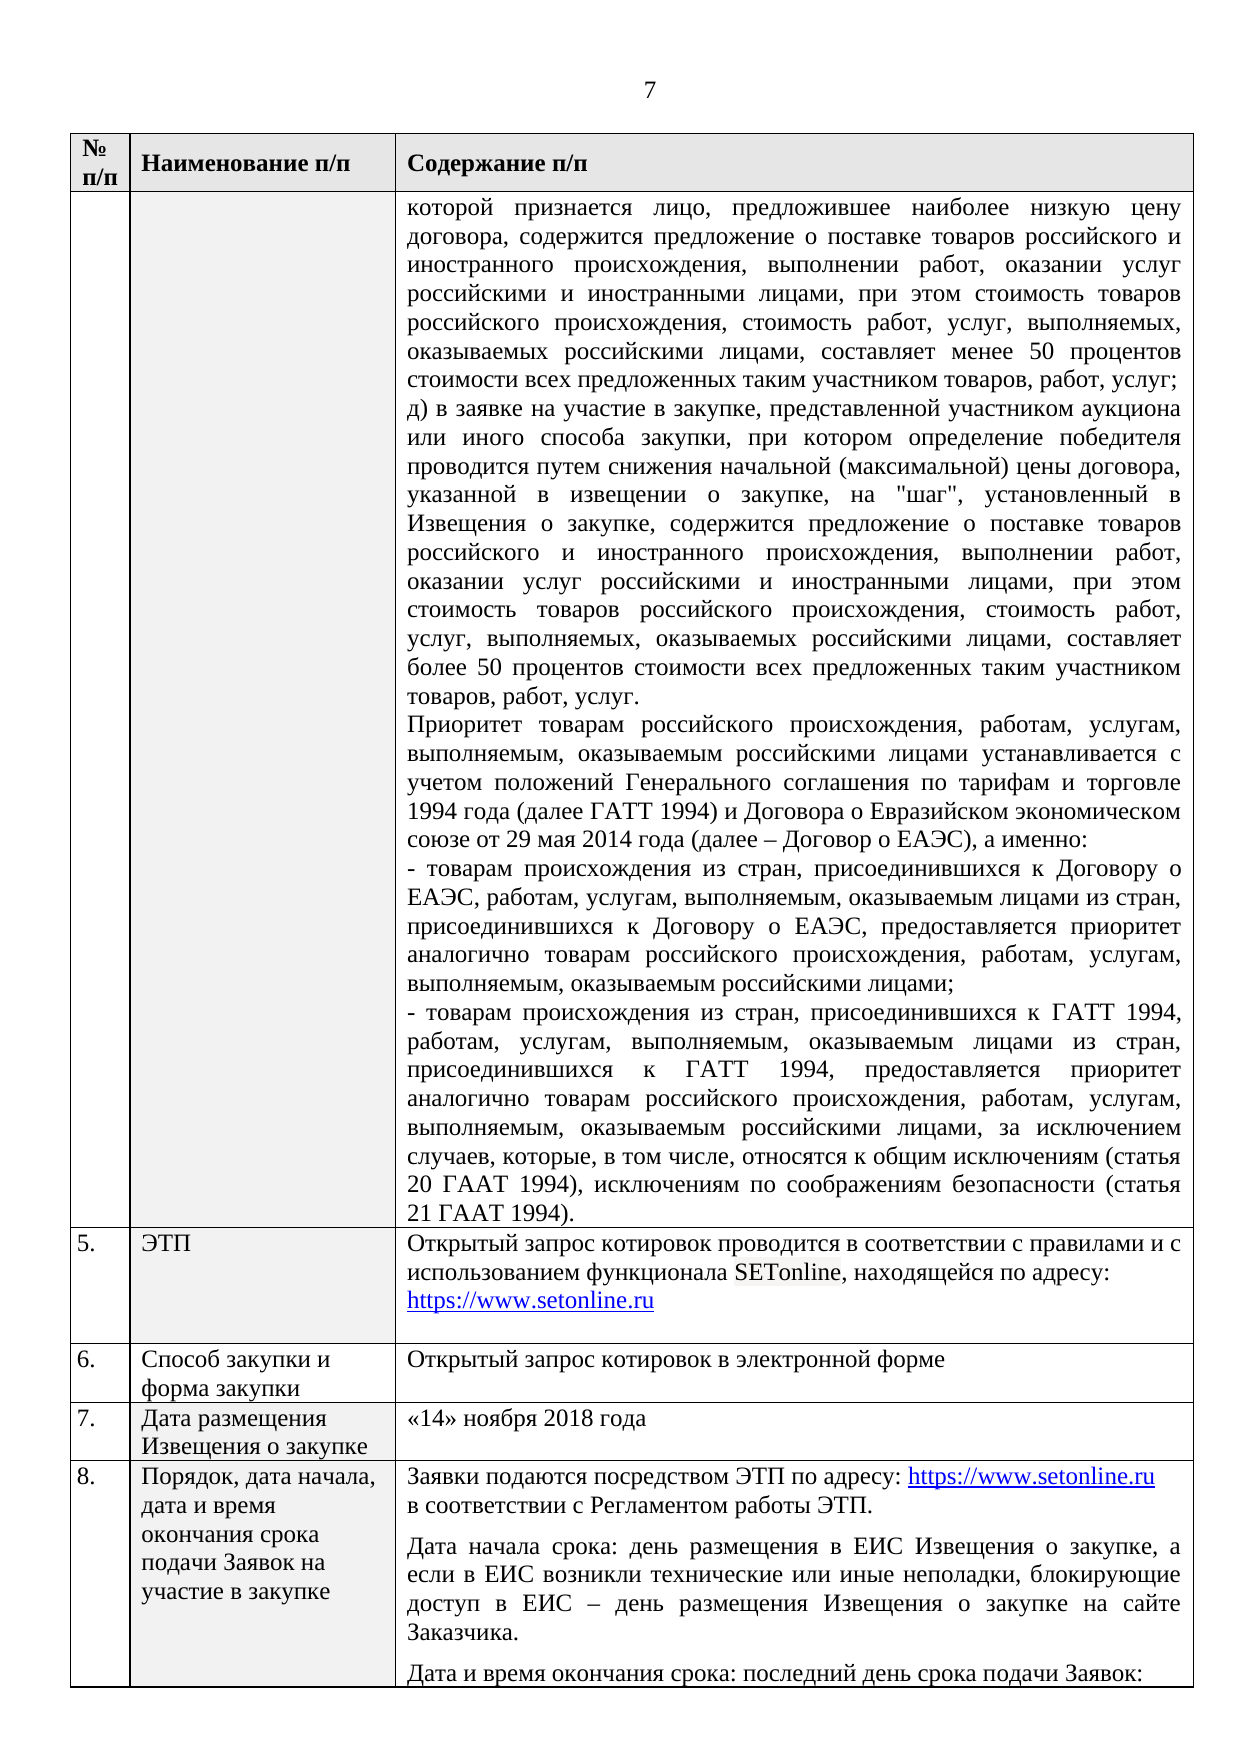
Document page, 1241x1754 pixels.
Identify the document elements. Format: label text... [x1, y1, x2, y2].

table_header Наименование п/п [131, 134, 395, 191]
table_cell [71, 1228, 129, 1343]
table_header № п/п [71, 134, 129, 191]
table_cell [396, 192, 1193, 1227]
table_cell Открытый запрос котировок проводится в соответствии с правилами и с использованием функционала SETonline, находящейся по адресу: https://www.setonline.ru [396, 1228, 1193, 1343]
table_cell [71, 192, 129, 1227]
table_cell Дата размещения Извещения о закупке [131, 1403, 395, 1460]
table_cell Открытый запрос котировок в электронной форме [396, 1344, 1193, 1402]
table_cell [71, 1461, 129, 1686]
table_header Содержание п/п [396, 134, 1193, 191]
table_cell [71, 1403, 129, 1460]
table_cell Способ закупки и форма закупки [131, 1344, 395, 1402]
table_cell «14» ноября 2018 года [396, 1403, 1193, 1460]
table_cell [71, 1344, 129, 1402]
table_cell ЭТП [131, 1228, 395, 1343]
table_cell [131, 192, 395, 1227]
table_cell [396, 1461, 1193, 1686]
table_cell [131, 1461, 395, 1686]
